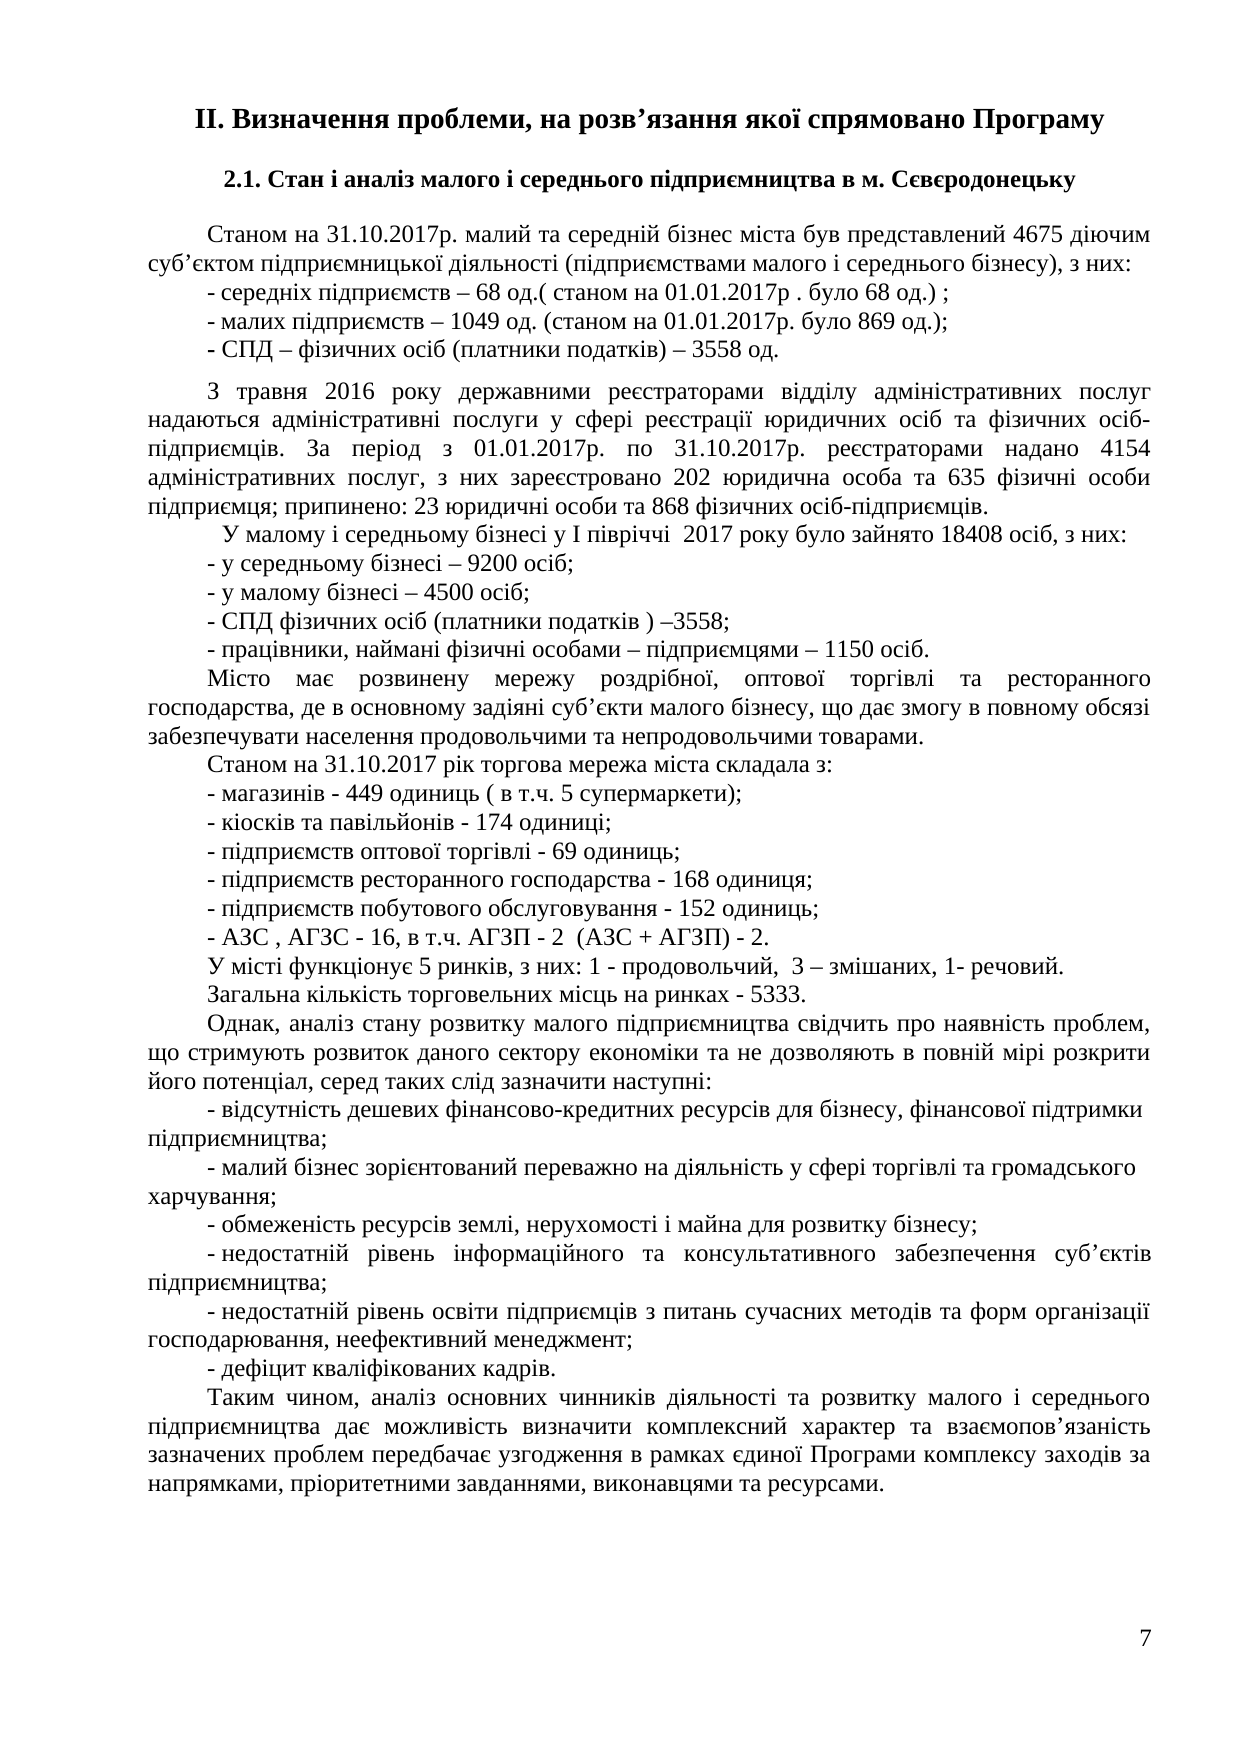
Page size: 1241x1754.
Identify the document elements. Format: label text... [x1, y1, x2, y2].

text У місті функціонує 5 ринків, з них: 1 - продовольчий, 3 – змішаних, 1- речовий. [148, 951, 1152, 979]
list обмеженість ресурсів землі, нерухомості і майна для розвитку бізнесу; [148, 1209, 1152, 1238]
list малих підприємств – 1049 од. (станом на 01.01.2017р. було 869 од.); [148, 306, 1152, 334]
text Місто має розвинену мережу роздрібної, оптової торгівлі та ресторанного господарства, де в основному задіяні суб’єкти малого бізнесу, що дає змогу в повному обсязі забезпечувати населення продовольчими та непродовольчими товарами. [148, 663, 1152, 749]
text - кіосків та павільйонів - 174 одиниці; [148, 807, 1152, 836]
list З травня 2016 року державними реєстраторами відділу адміністративних послуг надаються адміністративні послуги у сфері реєстрації юридичних осіб та фізичних осіб-підприємців. За період з 01.01.2017р. по 31.10.2017р. реєстраторами надано 4154 адміністративних послуг, з них зареєстровано 202 юридична особа та 635 фізичні особи підприємця; припинено: 23 юридичні особи та 868 фізичних осіб-підприємців. [148, 376, 1152, 519]
text - магазинів - 449 одиниць ( в т.ч. 5 супермаркети); [148, 778, 1152, 807]
text Однак, аналіз стану розвитку малого підприємництва свідчить про наявність проблем, що стримують розвиток даного сектору економіки та не дозволяють в повній мірі розкрити його потенціал, серед таких слід зазначити наступні: [148, 1008, 1152, 1094]
text - АЗС , АГЗС - 16, в т.ч. АГЗП - 2 (АЗС + АГЗП) - 2. [148, 922, 1152, 951]
text - підприємств ресторанного господарства - 168 одиниця; [148, 864, 1152, 893]
list малий бізнес зорієнтований переважно на діяльність у сфері торгівлі та громадського харчування; [148, 1152, 1152, 1209]
text - у малому бізнесі – 4500 осіб; [148, 577, 1152, 606]
text Станом на 31.10.2017р. малий та середній бізнес міста був представлений 4675 діючим суб’єктом підприємницької діяльності (підприємствами малого і середнього бізнесу), з них: [148, 219, 1152, 277]
text - підприємств оптової торгівлі - 69 одиниць; [148, 836, 1152, 864]
list середніх підприємств – 68 од.( станом на 01.01.2017р . було 68 од.) ; [148, 277, 1152, 306]
text Таким чином, аналіз основних чинників діяльності та розвитку малого і середнього підприємництва дає можливість визначити комплексний характер та взаємопов’язаність зазначених проблем передбачає узгодження в рамках єдиної Програми комплексу заходів за напрямками, пріоритетними завданнями, виконавцями та ресурсами. [148, 1382, 1152, 1497]
text - СПД фізичних осіб (платники податків ) –3558; [148, 606, 1152, 634]
text Станом на 31.10.2017 рік торгова мережа міста складала з: [148, 749, 1152, 778]
list СПД – фізичних осіб (платники податків) – 3558 од. [148, 334, 1152, 363]
text - у середньому бізнесі – 9200 осіб; [148, 548, 1152, 577]
subtitle ІІ. Визначення проблеми, на розв’язання якої спрямовано Програму [148, 101, 1152, 135]
list дефіцит кваліфікованих кадрів. [148, 1353, 1152, 1382]
text - підприємств побутового обслуговування - 152 одиниць; [148, 893, 1152, 922]
text Загальна кількість торговельних місць на ринках - 5333. [148, 979, 1152, 1008]
text - працівники, наймані фізичні особами – підприємцями – 1150 осіб. [148, 634, 1152, 663]
list недостатній рівень освіти підприємців з питань сучасних методів та форм організації господарювання, неефективний менеджмент; [148, 1296, 1152, 1353]
list відсутність дешевих фінансово-кредитних ресурсів для бізнесу, фінансової підтримки підприємництва; [148, 1094, 1152, 1152]
subtitle 2.1. Стан і аналіз малого і середнього підприємництва в м. Сєвєродонецьку [148, 164, 1152, 193]
text У малому і середньому бізнесі у І півріччі 2017 року було зайнято 18408 осіб, з них: [148, 519, 1152, 548]
list недостатній рівень інформаційного та консультативного забезпечення суб’єктів підприємництва; [148, 1238, 1152, 1296]
